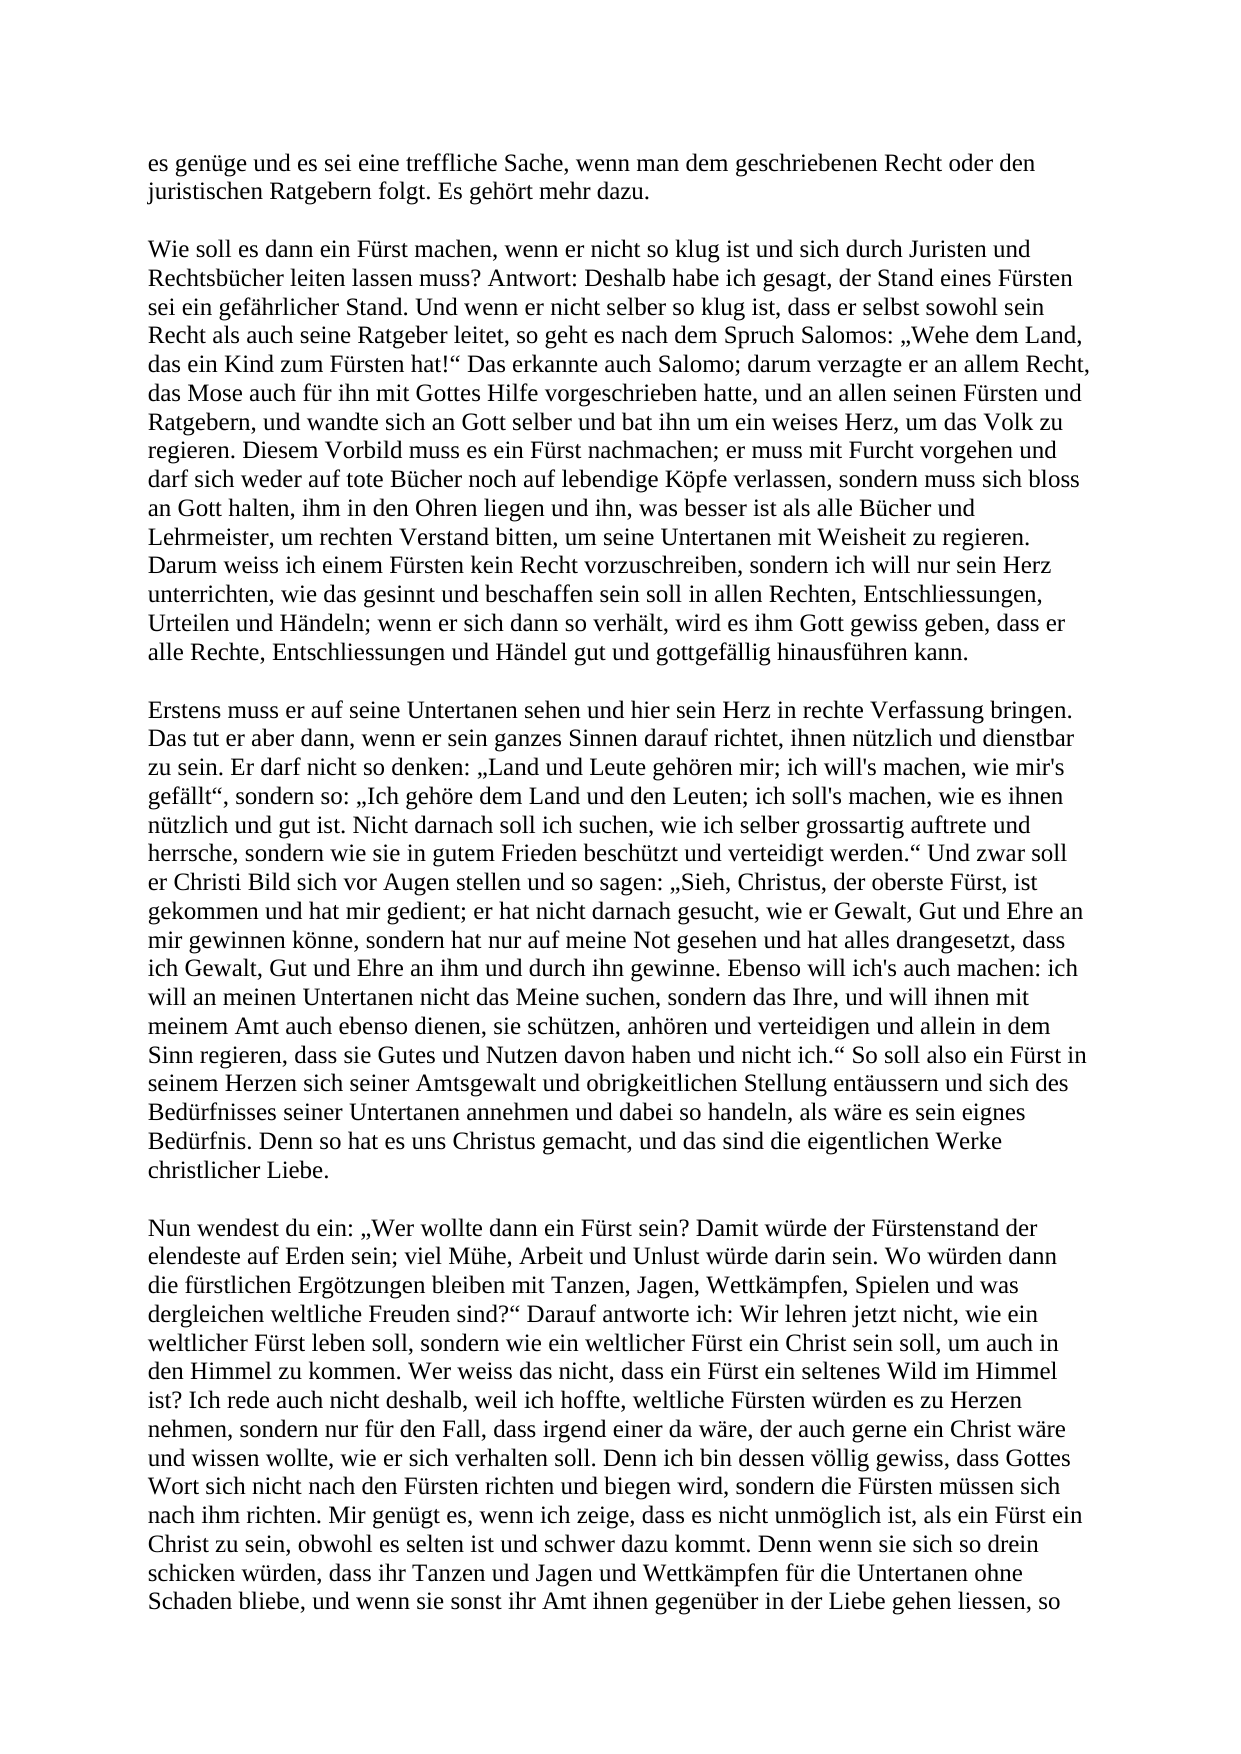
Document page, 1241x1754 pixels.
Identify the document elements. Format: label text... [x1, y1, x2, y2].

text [148, 1213, 1093, 1615]
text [148, 148, 1093, 205]
text Wie soll es dann ein Fürst machen, wenn er nicht so klug ist und sich durch Juristen und Rechtsbücher leiten lassen muss? Antwort: Deshalb habe ich gesagt, der Stand eines Fürsten sei ein gefährlicher Stand. Und wenn er nicht selber so klug ist, dass er selbst sowohl sein Recht als auch seine Ratgeber leitet, so geht es nach dem Spruch Salomos: „Wehe dem Land, das ein Kind zum Fürsten hat!“ Das erkannte auch Salomo; darum verzagte er an allem Recht, das Mose auch für ihn mit Gottes Hilfe vorgeschrieben hatte, und an allen seinen Fürsten und Ratgebern, und wandte sich an Gott selber und bat ihn um ein weises Herz, um das Volk zu regieren. Diesem Vorbild muss es ein Fürst nachmachen; er muss mit Furcht vorgehen und darf sich weder auf tote Bücher noch auf lebendige Köpfe verlassen, sondern muss sich bloss an Gott halten, ihm in den Ohren liegen und ihn, was besser ist als alle Bücher und Lehrmeister, um rechten Verstand bitten, um seine Untertanen mit Weisheit zu regieren. Darum weiss ich einem Fürsten kein Recht vorzuschreiben, sondern ich will nur sein Herz unterrichten, wie das gesinnt und beschaffen sein soll in allen Rechten, Entschliessungen, Urteilen und Händeln; wenn er sich dann so verhält, wird es ihm Gott gewiss geben, dass er alle Rechte, Entschliessungen und Händel gut und gottgefällig hinausführen kann. [148, 234, 1093, 666]
text Erstens muss er auf seine Untertanen sehen und hier sein Herz in rechte Verfassung bringen. Das tut er aber dann, wenn er sein ganzes Sinnen darauf richtet, ihnen nützlich und dienstbar zu sein. Er darf nicht so denken: „Land und Leute gehören mir; ich will's machen, wie mir's gefällt“, sondern so: „Ich gehöre dem Land und den Leuten; ich soll's machen, wie es ihnen nützlich und gut ist. Nicht darnach soll ich suchen, wie ich selber grossartig auftrete und herrsche, sondern wie sie in gutem Frieden beschützt und verteidigt werden.“ Und zwar soll er Christi Bild sich vor Augen stellen und so sagen: „Sieh, Christus, der oberste Fürst, ist gekommen und hat mir gedient; er hat nicht darnach gesucht, wie er Gewalt, Gut und Ehre an mir gewinnen könne, sondern hat nur auf meine Not gesehen und hat alles drangesetzt, dass ich Gewalt, Gut und Ehre an ihm und durch ihn gewinne. Ebenso will ich's auch machen: ich will an meinen Untertanen nicht das Meine suchen, sondern das Ihre, und will ihnen mit meinem Amt auch ebenso dienen, sie schützen, anhören und verteidigen und allein in dem Sinn regieren, dass sie Gutes und Nutzen davon haben und nicht ich.“ So soll also ein Fürst in seinem Herzen sich seiner Amtsgewalt und obrigkeitlichen Stellung entäussern und sich des Bedürfnisses seiner Untertanen annehmen und dabei so handeln, als wäre es sein eignes Bedürfnis. Denn so hat es uns Christus gemacht, und das sind die eigentlichen Werke christlicher Liebe. [148, 695, 1093, 1183]
